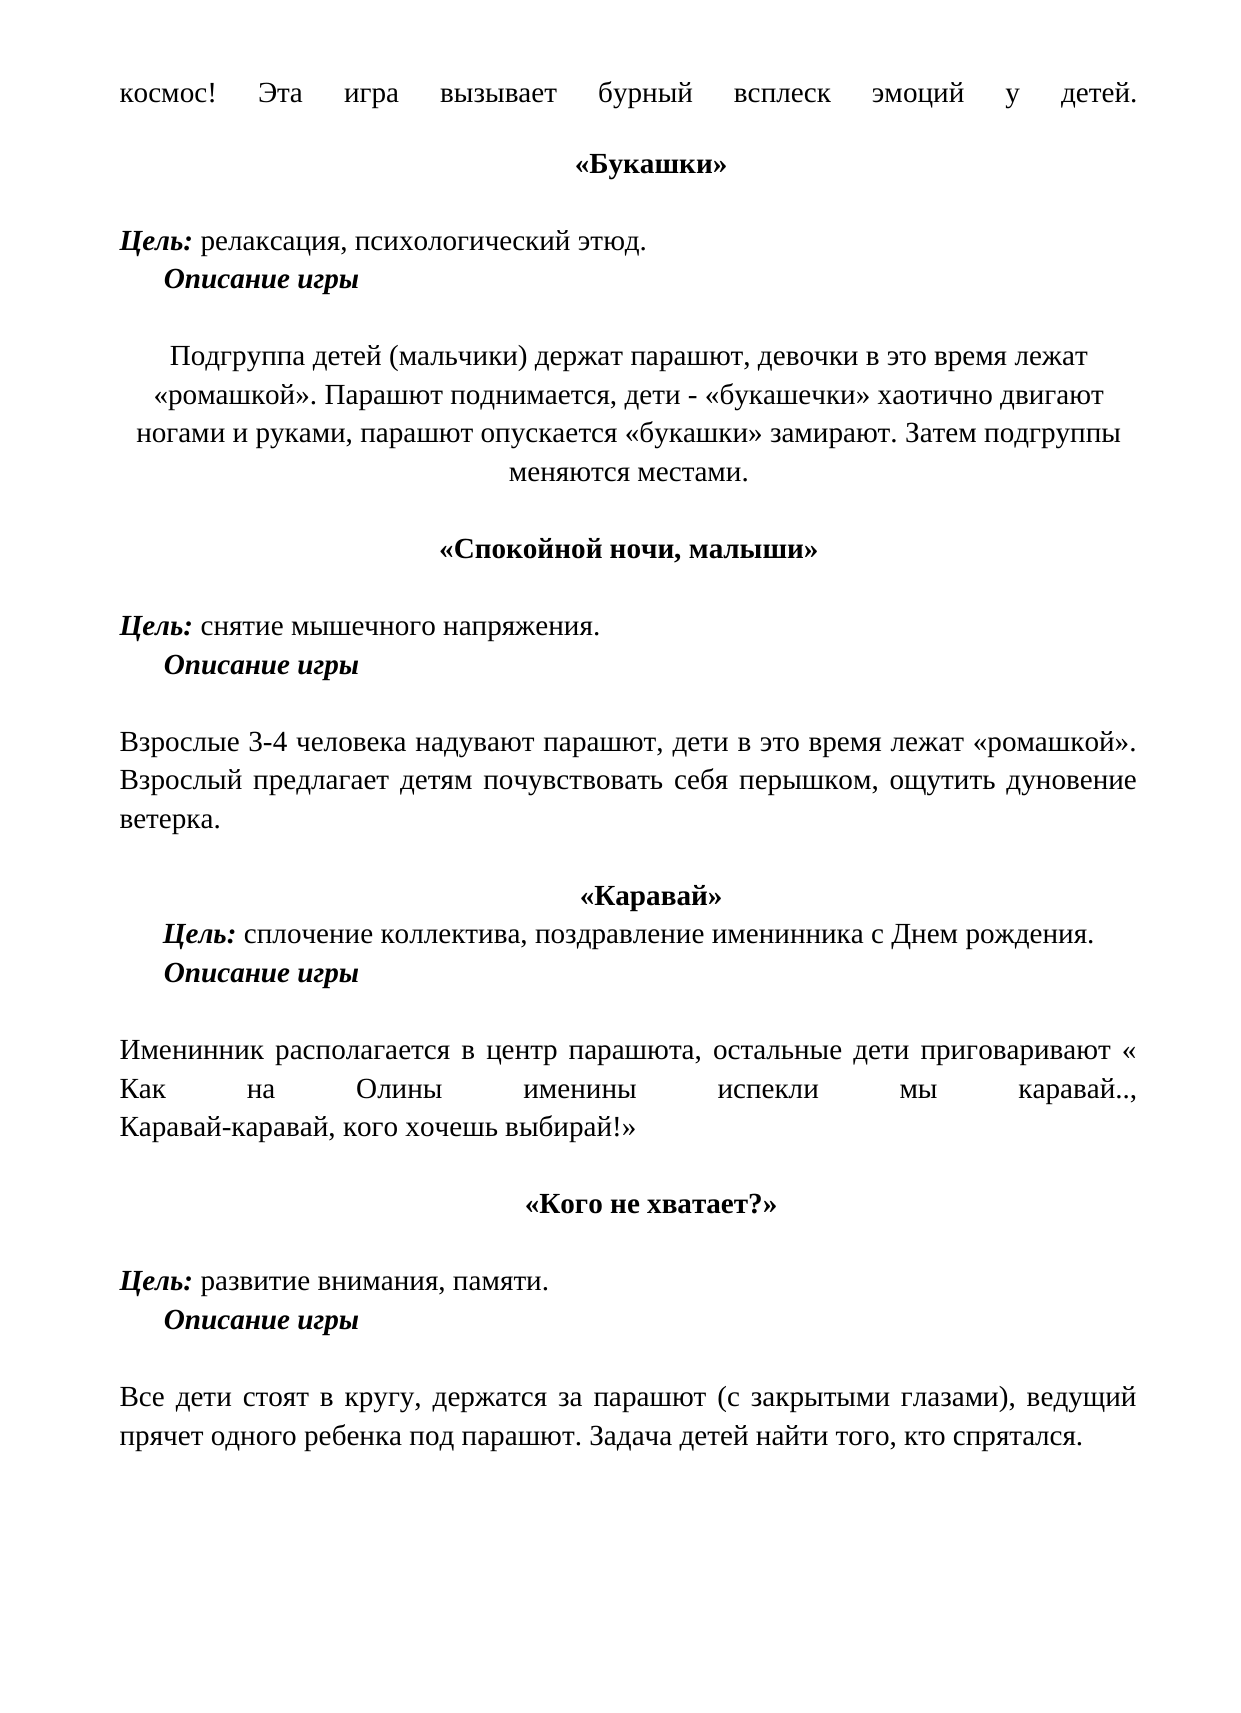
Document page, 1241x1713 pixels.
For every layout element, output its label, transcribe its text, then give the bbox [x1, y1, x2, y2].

text Подгруппа детей (мальчики) держат парашют, девочки в это время лежат «ромашкой». Парашют поднимается, дети - «букашечки» хаотично двигают ногами и руками, парашют опускается «букашки» замирают. Затем подгруппы меняются местами. «Спокойной ночи, малыши» [119, 300, 1138, 565]
text Описание игры [119, 647, 1138, 680]
text Цель: снятие мышечного напряжения. [119, 570, 1138, 642]
text Описание игры [119, 955, 1138, 989]
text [119, 75, 1138, 142]
text «Кого не хватает?» [119, 1186, 1138, 1220]
text Описание игры [119, 1302, 1138, 1336]
text Взрослые 3-4 человека надувают парашют, дети в это время лежат «ромашкой». Взрослый предлагает детям почувствовать себя перышком, ощутить дуновение ветерка. [119, 685, 1138, 834]
text Цель: релаксация, психологический этюд. [119, 184, 1138, 256]
text Именинник располагается в центр парашюта, остальные дети приговаривают « Как на Олины именины испекли мы каравай.., Каравай-каравай, кого хочешь выбирай!» [119, 994, 1138, 1143]
text Описание игры [119, 261, 1138, 295]
text «Букашки» [119, 146, 1138, 179]
text Все дети стоят в кругу, держатся за парашют (с закрытыми глазами), ведущий прячет одного ребенка под парашют. Задача детей найти того, кто спрятался. [119, 1341, 1138, 1451]
text Цель: развитие внимания, памяти. [119, 1225, 1138, 1297]
text «Каравай» Цель: сплочение коллектива, поздравление именинника с Днем рождения. [119, 878, 1138, 950]
